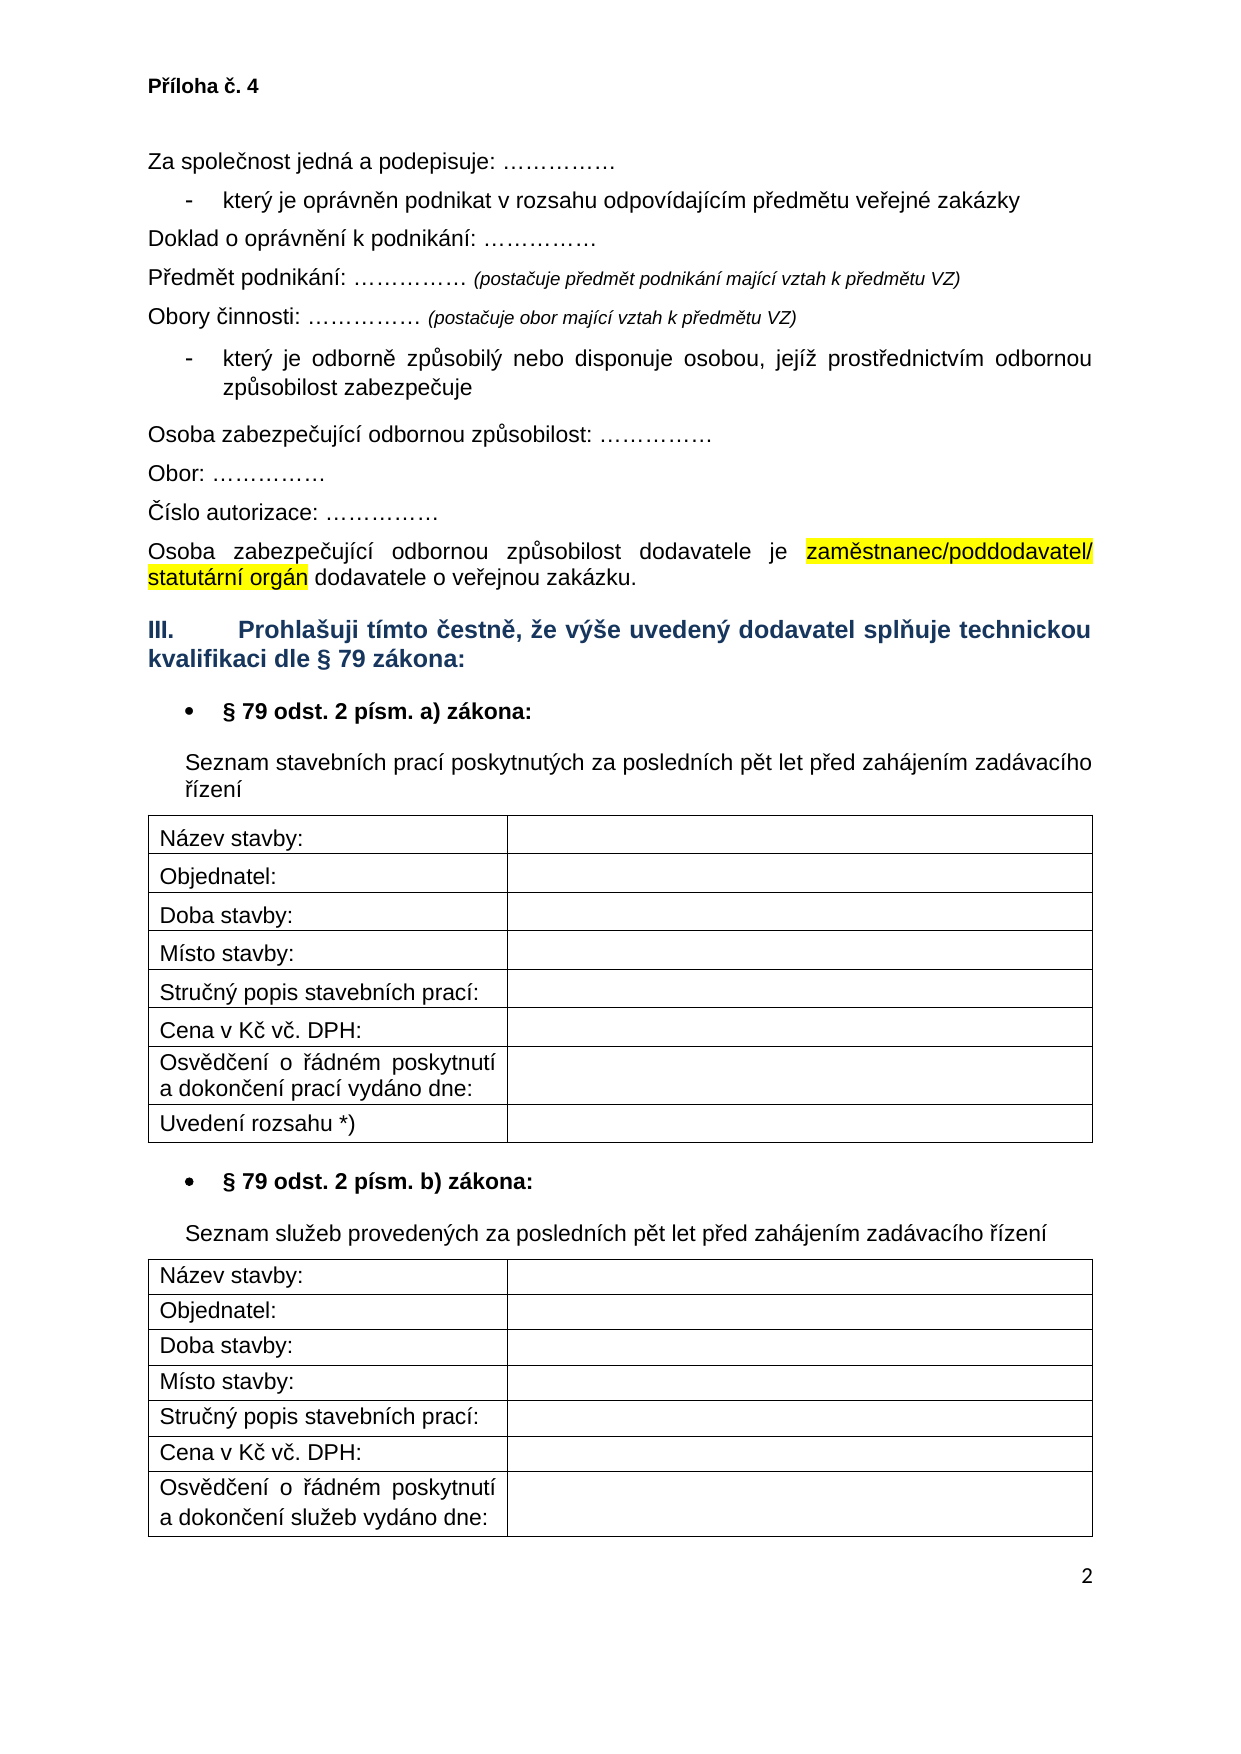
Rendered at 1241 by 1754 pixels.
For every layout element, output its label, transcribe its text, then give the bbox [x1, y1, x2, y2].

table_cell [508, 1437, 1092, 1471]
table_cell [508, 1330, 1092, 1365]
text Za společnost jedná a podepisuje: …………… [148, 148, 1093, 174]
table_cell Objednatel: [149, 1295, 507, 1329]
table_cell Místo stavby: [149, 931, 507, 969]
table_cell Doba stavby: [149, 1330, 507, 1365]
table_cell Stručný popis stavebních prací: [149, 970, 507, 1007]
text Doklad o oprávnění k podnikání: …………… [148, 225, 1093, 252]
text Číslo autorizace: …………… [148, 499, 1093, 525]
list § 79 odst. 2 písm. b) zákona: [185, 1168, 1093, 1194]
table_cell [508, 970, 1092, 1007]
table_cell [508, 931, 1092, 969]
table_cell [508, 1105, 1092, 1142]
table_cell Uvedení rozsahu *) [149, 1105, 507, 1142]
list který je odborně způsobilý nebo disponuje osobou, jejíž prostřednictvím odbornou způsobilost zabezpečuje [185, 342, 1093, 400]
table_cell [508, 1401, 1092, 1436]
text který je oprávněn podnikat v rozsahu odpovídajícím předmětu veřejné zakázky [185, 187, 1093, 213]
table_header [508, 816, 1092, 853]
table_cell Místo stavby: [149, 1366, 507, 1400]
table_cell Cena v Kč vč. DPH: [149, 1437, 507, 1471]
table_cell [508, 1472, 1092, 1536]
subtitle Prohlašuji tímto čestně, že výše uvedený dodavatel splňuje technickou kvalifikaci dle § 79 zákona: [148, 615, 1093, 673]
table_cell Objednatel: [149, 854, 507, 892]
text § 79 odst. 2 písm. a) zákona: [185, 698, 1093, 724]
table_cell Osvědčení o řádném poskytnutí a dokončení služeb vydáno dne: [149, 1472, 507, 1536]
list Seznam stavebních prací poskytnutých za posledních pět let před zahájením zadávacího řízení [185, 749, 1093, 802]
text Obory činnosti: …………… (postačuje obor mající vztah k předmětu VZ) [148, 303, 1093, 329]
table_cell [508, 854, 1092, 892]
table_cell Doba stavby: [149, 893, 507, 930]
table_cell Cena v Kč vč. DPH: [149, 1008, 507, 1046]
table_cell [508, 1008, 1092, 1046]
text Obor: …………… [148, 460, 1093, 486]
table_cell Osvědčení o řádném poskytnutí a dokončení prací vydáno dne: [149, 1047, 507, 1104]
table_header Název stavby: [149, 816, 507, 853]
table_cell [508, 1295, 1092, 1329]
table_header [508, 1260, 1092, 1294]
text Osoba zabezpečující odbornou způsobilost: …………… [148, 421, 1093, 447]
text Seznam služeb provedených za posledních pět let před zahájením zadávacího řízení [185, 1219, 1093, 1246]
table_cell [508, 1366, 1092, 1400]
table_cell [508, 1047, 1092, 1104]
table_cell Stručný popis stavebních prací: [149, 1401, 507, 1436]
text Osoba zabezpečující odbornou způsobilost dodavatele je zaměstnanec/poddodavatel/ statutární orgán dodavatele o veřejnou zakázku. [148, 538, 1093, 590]
table_header Název stavby: [149, 1260, 507, 1294]
text Předmět podnikání: …………… (postačuje předmět podnikání mající vztah k předmětu VZ) [148, 264, 1093, 291]
table_cell [508, 893, 1092, 930]
